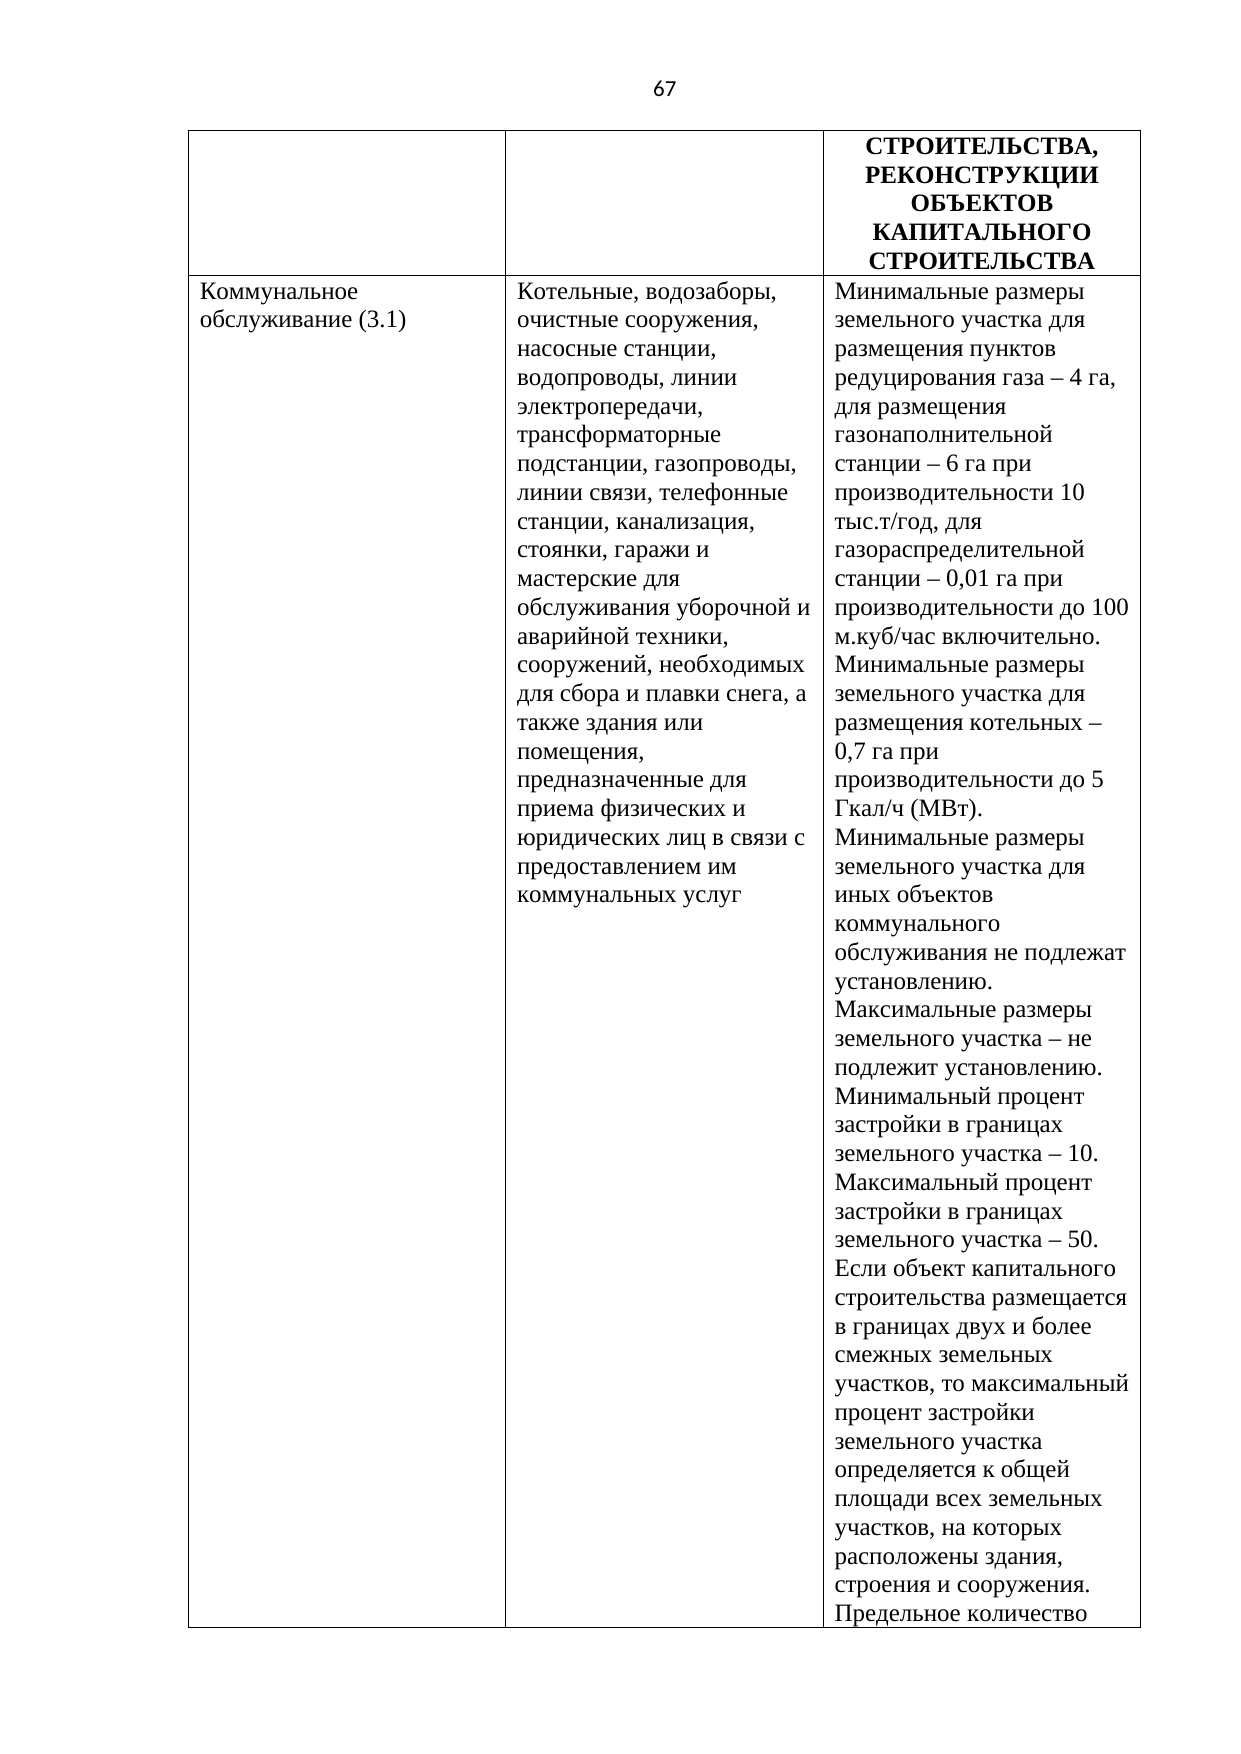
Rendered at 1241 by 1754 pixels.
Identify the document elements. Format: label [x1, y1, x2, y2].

table_header [824, 131, 1140, 275]
table_header [189, 131, 505, 275]
table_cell [506, 276, 823, 1627]
table_cell [824, 276, 1140, 1627]
table_header [506, 131, 823, 275]
table_cell [189, 276, 505, 1627]
